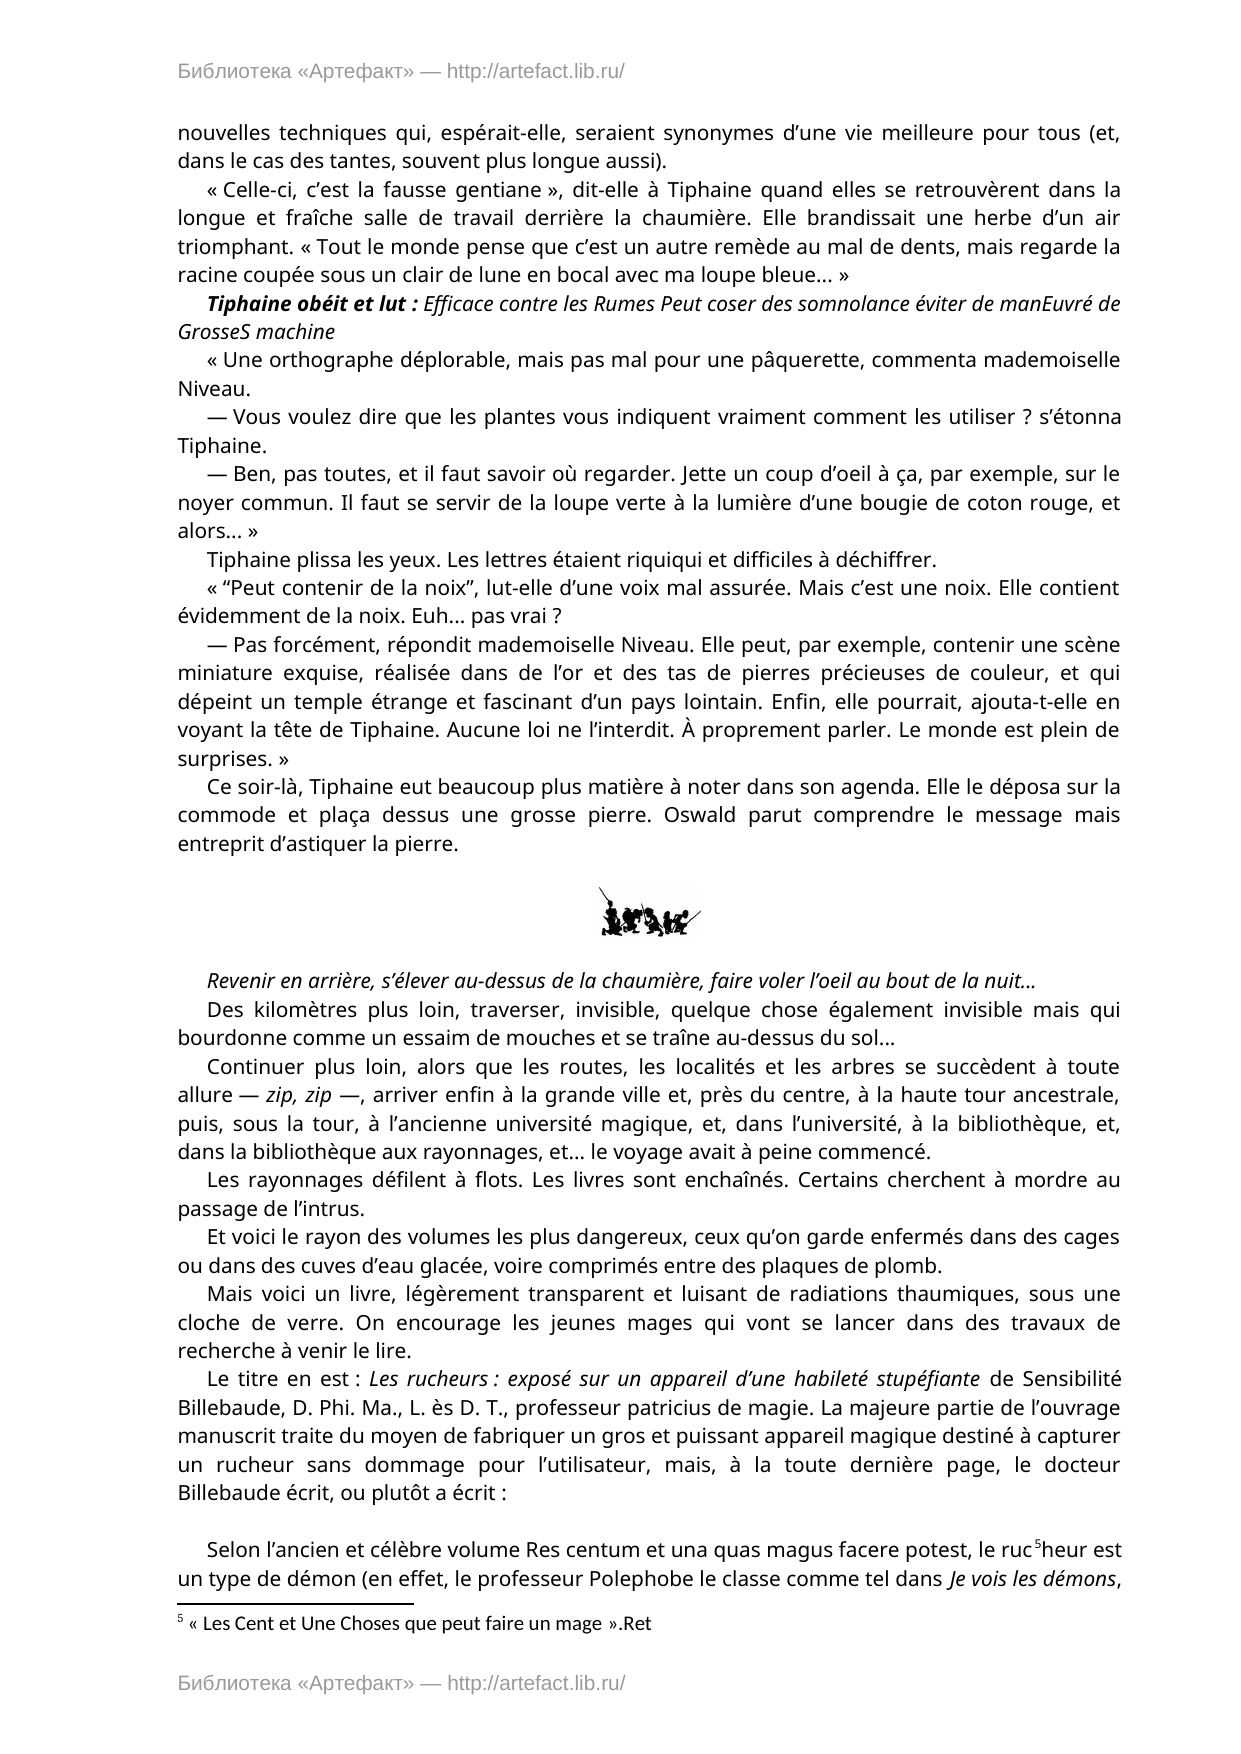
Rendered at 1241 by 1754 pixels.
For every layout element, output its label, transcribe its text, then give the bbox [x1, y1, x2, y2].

text Tiphaine plissa les yeux. Les lettres étaient riquiqui et difficiles à déchiffrer. [177, 545, 1122, 573]
text — Vous voulez dire que les plantes vous indiquent vraiment comment les utiliser ? s’étonna Tiphaine. [177, 402, 1122, 459]
text Revenir en arrière, s’élever au-dessus de la chaumière, faire voler l’oeil au bout de la nuit... [177, 966, 1122, 995]
text Ce soir-là, Tiphaine eut beaucoup plus matière à noter dans son agenda. Elle le déposa sur la commode et plaça dessus une grosse pierre. Oswald parut comprendre le message mais entreprit d’astiquer la pierre. [177, 772, 1122, 857]
picture [597, 886, 702, 938]
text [177, 118, 1122, 175]
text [177, 1535, 1122, 1592]
text Et voici le rayon des volumes les plus dangereux, ceux qu’on garde enfermés dans des cages ou dans des cuves d’eau glacée, voire comprimés entre des plaques de plomb. [177, 1222, 1122, 1279]
text « Une orthographe déplorable, mais pas mal pour une pâquerette, commenta mademoiselle Niveau. [177, 346, 1122, 402]
text Tiphaine obéit et lut : Efficace contre les Rumes Peut coser des somnolance éviter de manEuvré de GrosseS machine [177, 289, 1122, 346]
text — Ben, pas toutes, et il faut savoir où regarder. Jette un coup d’oeil à ça, par exemple, sur le noyer commun. Il faut se servir de la loupe verte à la lumière d’une bougie de coton rouge, et alors... » [177, 459, 1122, 545]
text « “Peut contenir de la noix”, lut-elle d’une voix mal assurée. Mais c’est une noix. Elle contient évidemment de la noix. Euh... pas vrai ? [177, 573, 1122, 630]
text — Pas forcément, répondit mademoiselle Niveau. Elle peut, par exemple, contenir une scène miniature exquise, réalisée dans de l’or et des tas de pierres précieuses de couleur, et qui dépeint un temple étrange et fascinant d’un pays lointain. Enfin, elle pourrait, ajouta-t-elle en voyant la tête de Tiphaine. Aucune loi ne l’interdit. À proprement parler. Le monde est plein de surprises. » [177, 630, 1122, 772]
text Les rayonnages défilent à flots. Les livres sont enchaînés. Certains cherchent à mordre au passage de l’intrus. [177, 1166, 1122, 1222]
text Mais voici un livre, légèrement transparent et luisant de radiations thaumiques, sous une cloche de verre. On encourage les jeunes mages qui vont se lancer dans des travaux de recherche à venir le lire. [177, 1279, 1122, 1364]
text Continuer plus loin, alors que les routes, les localités et les arbres se succèdent à toute allure — zip, zip —, arriver enfin à la grande ville et, près du centre, à la haute tour ancestrale, puis, sous la tour, à l’ancienne université magique, et, dans l’université, à la bibliothèque, et, dans la bibliothèque aux rayonnages, et... le voyage avait à peine commencé. [177, 1052, 1122, 1166]
text « Celle-ci, c’est la fausse gentiane », dit-elle à Tiphaine quand elles se retrouvèrent dans la longue et fraîche salle de travail derrière la chaumière. Elle brandissait une herbe d’un air triomphant. « Tout le monde pense que c’est un autre remède au mal de dents, mais regarde la racine coupée sous un clair de lune en bocal avec ma loupe bleue... » [177, 175, 1122, 289]
text Le titre en est : Les rucheurs : exposé sur un appareil d’une habileté stupéfiante de Sensibilité Billebaude, D. Phi. Ma., L. ès D. T., professeur patricius de magie. La majeure partie de l’ouvrage manuscrit traite du moyen de fabriquer un gros et puissant appareil magique destiné à capturer un rucheur sans dommage pour l’utilisateur, mais, à la toute dernière page, le docteur Billebaude écrit, ou plutôt a écrit : [177, 1364, 1122, 1507]
text Des kilomètres plus loin, traverser, invisible, quelque chose également invisible mais qui bourdonne comme un essaim de mouches et se traîne au-dessus du sol... [177, 995, 1122, 1052]
